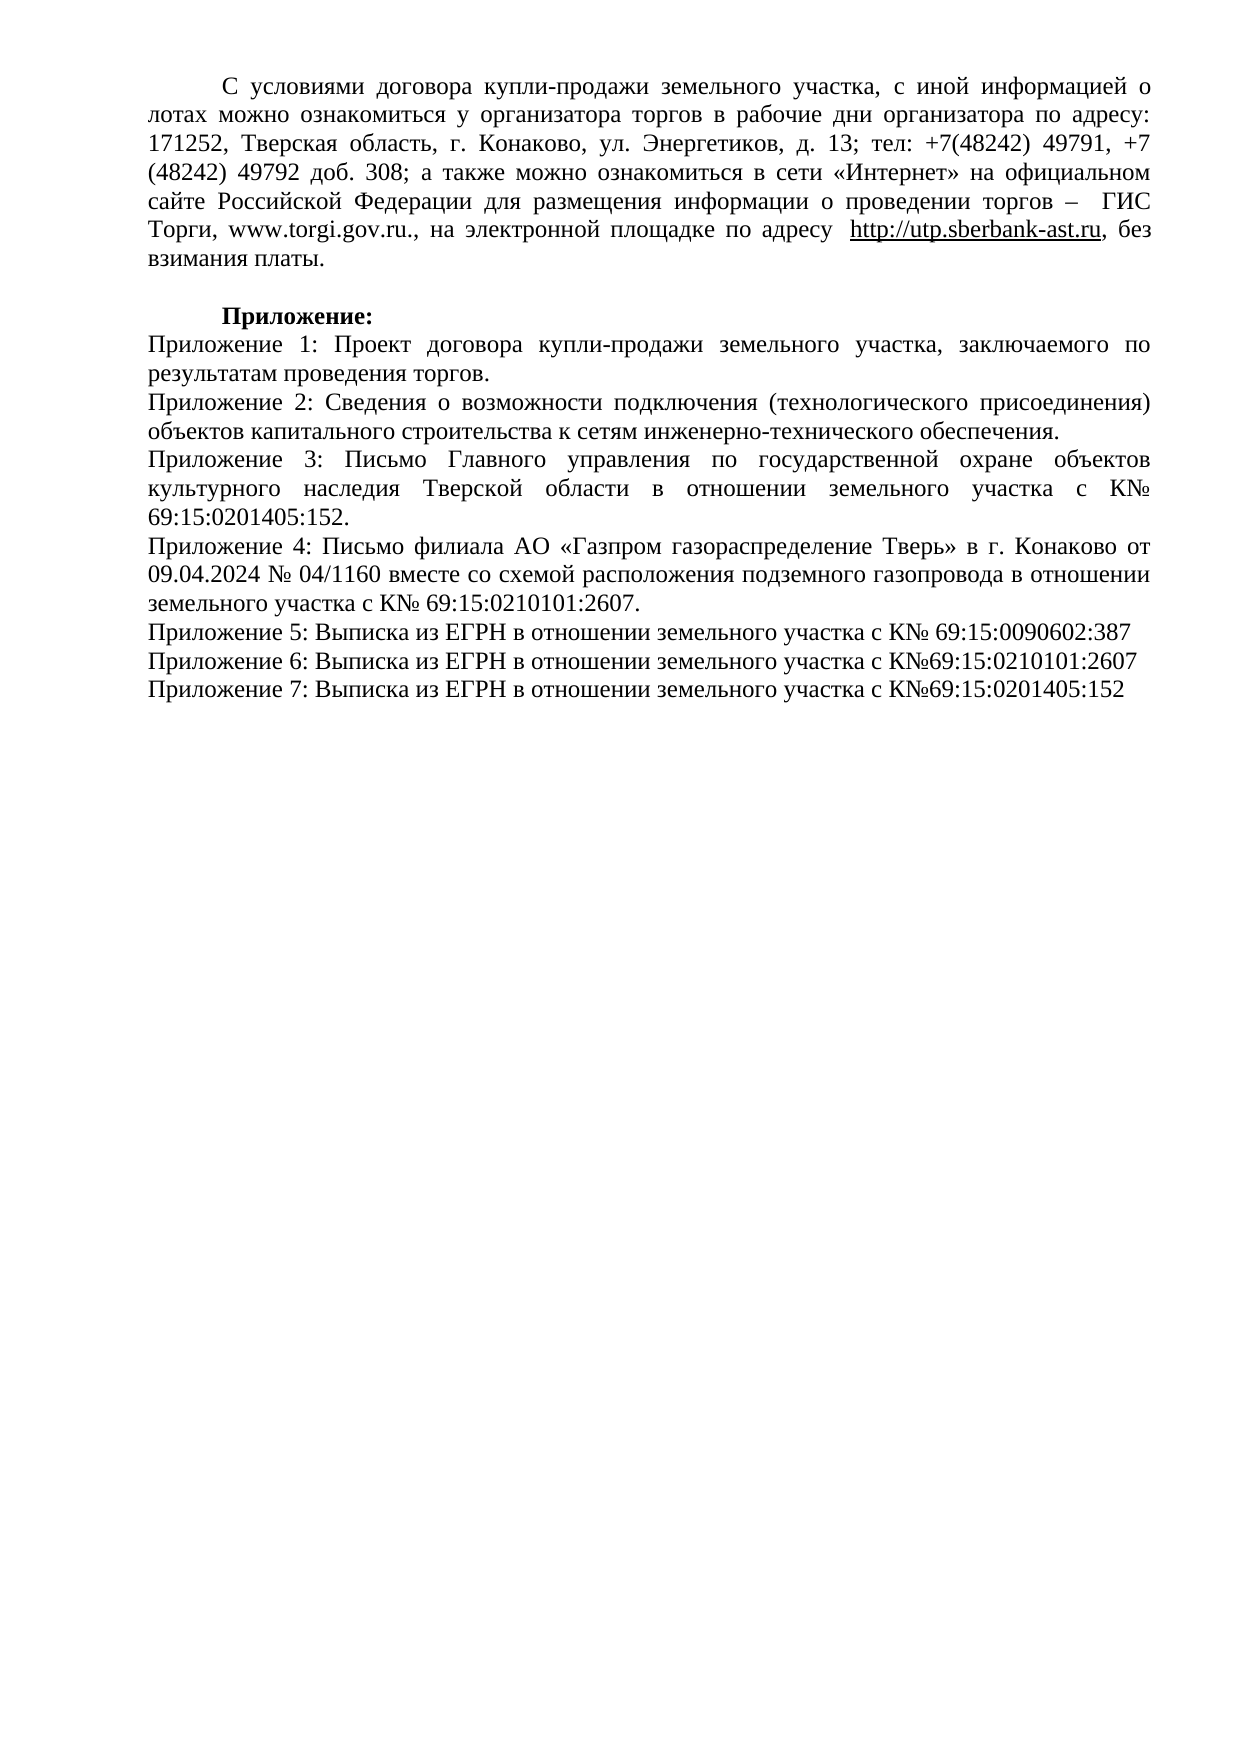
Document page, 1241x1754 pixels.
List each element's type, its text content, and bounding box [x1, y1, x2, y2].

text С условиями договора купли-продажи земельного участка, с иной информацией о лотах можно ознакомиться у организатора торгов в рабочие дни организатора по адресу: 171252, Тверская область, г. Конаково, ул. Энергетиков, д. 13; тел: +7(48242) 49791, +7 (48242) 49792 доб. 308; а также можно ознакомиться в сети «Интернет» на официальном сайте Российской Федерации для размещения информации о проведении торгов – ГИС Торги, www.torgi.gov.ru., на электронной площадке по адресу http://utp.sberbank-ast.ru, без взимания платы. [148, 71, 1152, 272]
text Приложение: [148, 301, 1152, 329]
text Приложение 6: Выписка из ЕГРН в отношении земельного участка с К№69:15:0210101:2607 [148, 646, 1152, 674]
text Приложение 2: Сведения о возможности подключения (технологического присоединения) объектов капитального строительства к сетям инженерно-технического обеспечения. [148, 387, 1152, 444]
text Приложение 1: Проект договора купли-продажи земельного участка, заключаемого по результатам проведения торгов. [148, 329, 1152, 387]
text Приложение 4: Письмо филиала АО «Газпром газораспределение Тверь» в г. Конаково от 09.04.2024 № 04/1160 вместе со схемой расположения подземного газопровода в отношении земельного участка с К№ 69:15:0210101:2607. [148, 531, 1152, 617]
text Приложение 5: Выписка из ЕГРН в отношении земельного участка с К№ 69:15:0090602:387 [148, 617, 1152, 646]
text Приложение 7: Выписка из ЕГРН в отношении земельного участка с К№69:15:0201405:152 [148, 674, 1152, 703]
text Приложение 3: Письмо Главного управления по государственной охране объектов культурного наследия Тверской области в отношении земельного участка с К№ 69:15:0201405:152. [148, 444, 1152, 531]
